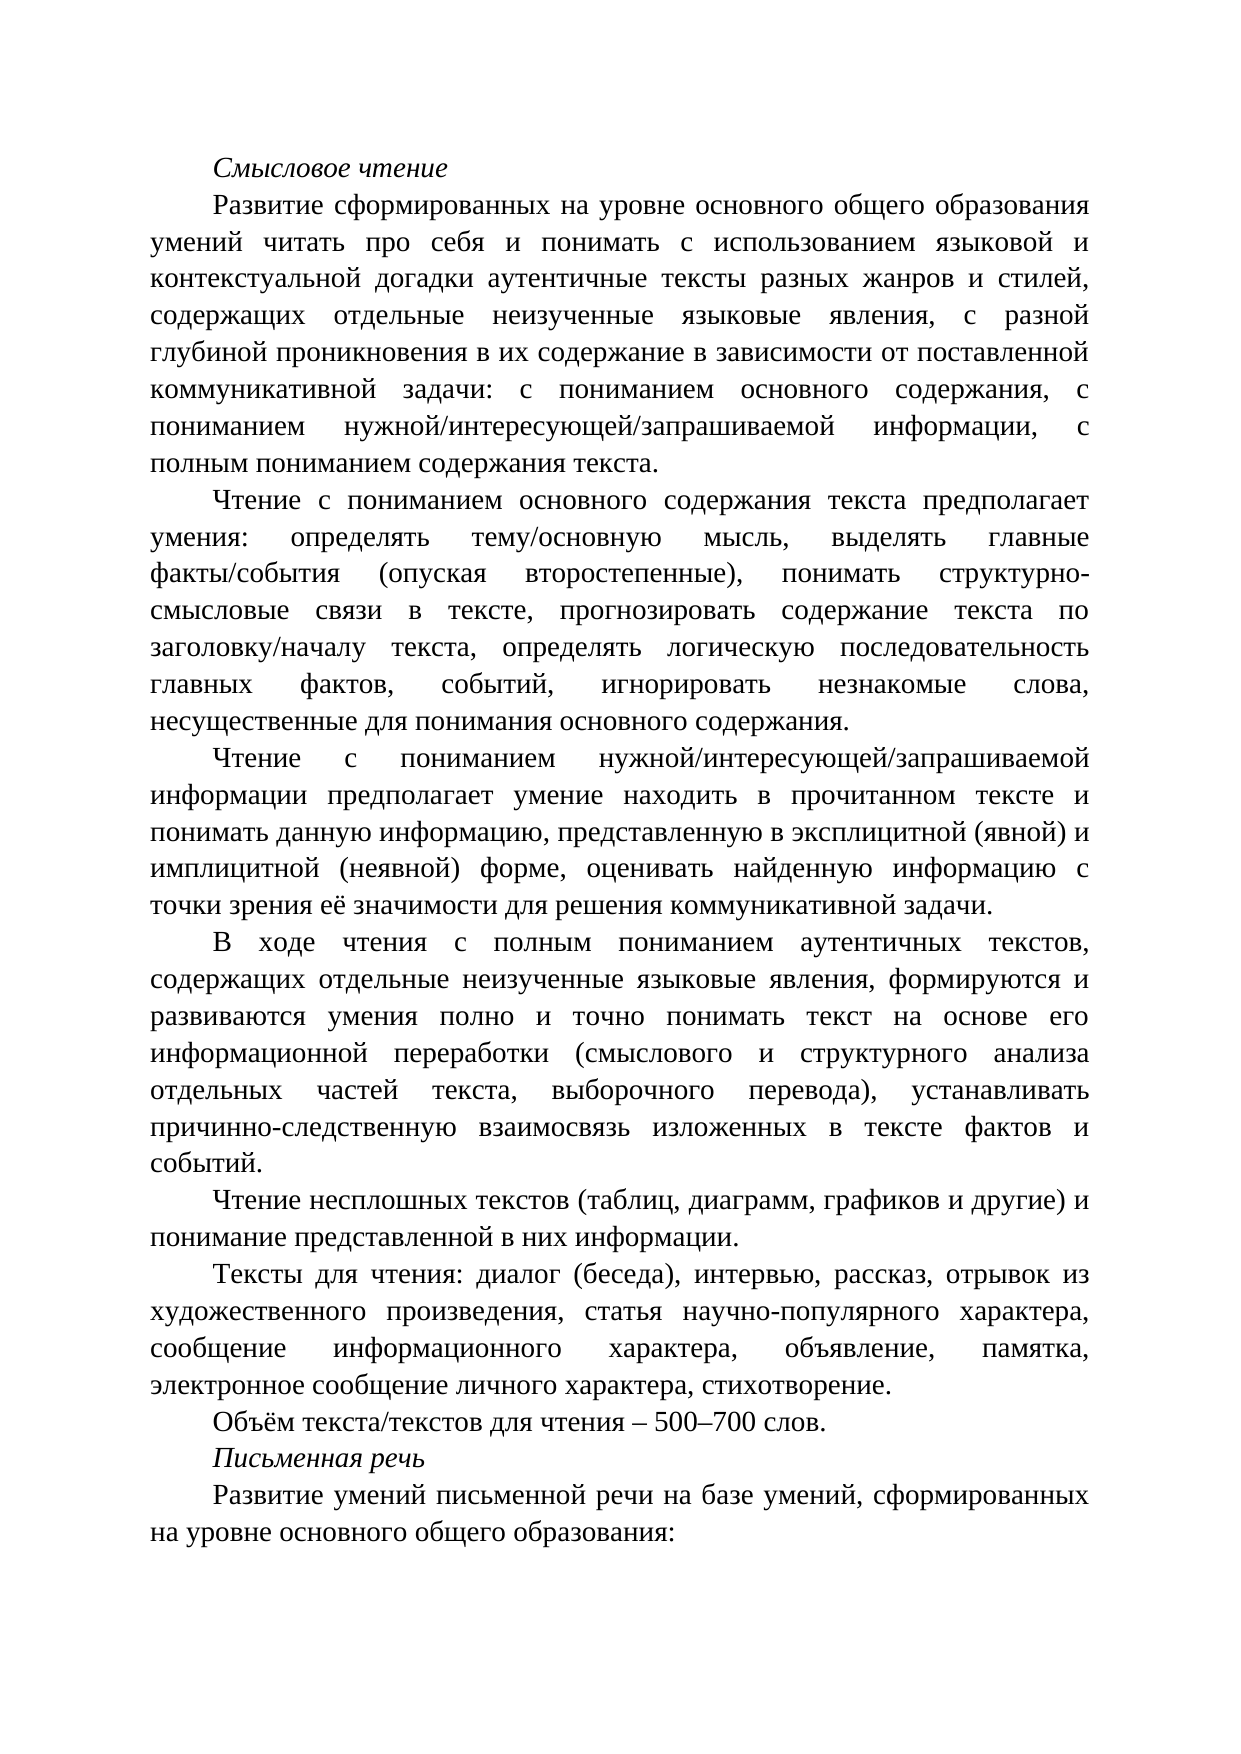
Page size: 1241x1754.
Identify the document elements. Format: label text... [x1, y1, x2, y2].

text Развитие сформированных на уровне основного общего образования умений читать про себя и понимать с использованием языковой и контекстуальной догадки аутентичные тексты разных жанров и стилей, содержащих отдельные неизученные языковые явления, с разной глубиной проникновения в их содержание в зависимости от поставленной коммуникативной задачи: с пониманием основного содержания, с пониманием нужной/интересующей/запрашиваемой информации, с полным пониманием содержания текста. [150, 187, 1090, 478]
text Объём текста/текстов для чтения – 500–700 слов. [150, 1404, 1090, 1437]
text В ходе чтения с полным пониманием аутентичных текстов, содержащих отдельные неизученные языковые явления, формируются и развиваются умения полно и точно понимать текст на основе его информационной переработки (смыслового и структурного анализа отдельных частей текста, выборочного перевода), устанавливать причинно-следственную взаимосвязь изложенных в тексте фактов и событий. [150, 924, 1090, 1179]
text Тексты для чтения: диалог (беседа), интервью, рассказ, отрывок из художественного произведения, статья научно-популярного характера, сообщение информационного характера, объявление, памятка, электронное сообщение личного характера, стихотворение. [150, 1256, 1090, 1400]
text Чтение несплошных текстов (таблиц, диаграмм, графиков и другие) и понимание представленной в них информации. [150, 1182, 1090, 1253]
text Развитие умений письменной речи на базе умений, сформированных на уровне основного общего образования: [150, 1477, 1090, 1548]
text Смысловое чтение [150, 150, 1090, 183]
text Чтение с пониманием нужной/интересующей/запрашиваемой информации предполагает умение находить в прочитанном тексте и понимать данную информацию, представленную в эксплицитной (явной) и имплицитной (неявной) форме, оценивать найденную информацию с точки зрения её значимости для решения коммуникативной задачи. [150, 740, 1090, 921]
text Письменная речь [150, 1441, 1090, 1474]
text Чтение с пониманием основного содержания текста предполагает умения: определять тему/основную мысль, выделять главные факты/события (опуская второстепенные), понимать структурно-смысловые связи в тексте, прогнозировать содержание текста по заголовку/началу текста, определять логическую последовательность главных фактов, событий, игнорировать незнакомые слова, несущественные для понимания основного содержания. [150, 482, 1090, 737]
